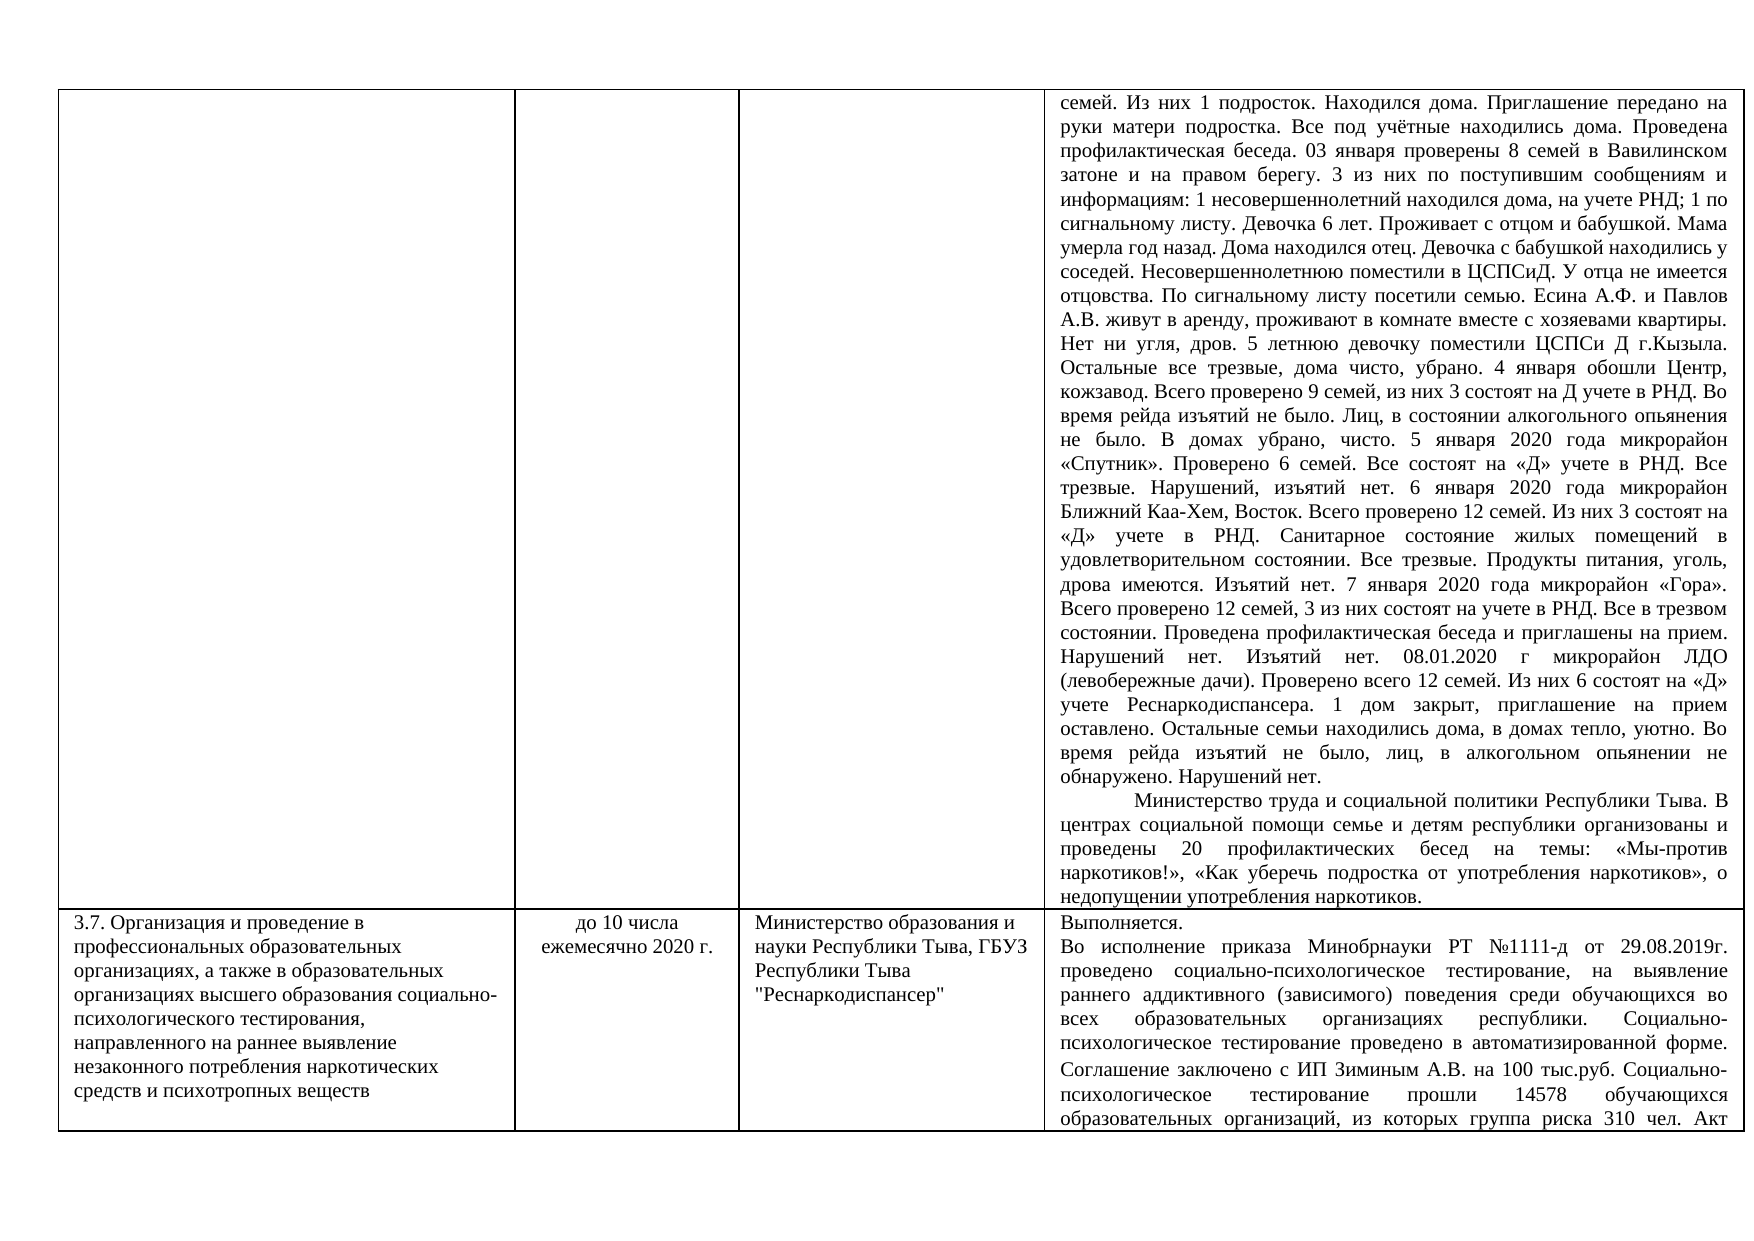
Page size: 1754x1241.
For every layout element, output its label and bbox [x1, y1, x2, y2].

table_cell [1045, 910, 1743, 1130]
table_cell [1045, 90, 1743, 908]
table_cell [516, 910, 738, 1130]
table_cell [59, 90, 514, 908]
table_cell [740, 90, 1044, 908]
table_cell [59, 910, 514, 1130]
table_cell [740, 910, 1044, 1130]
table_cell [516, 90, 738, 908]
